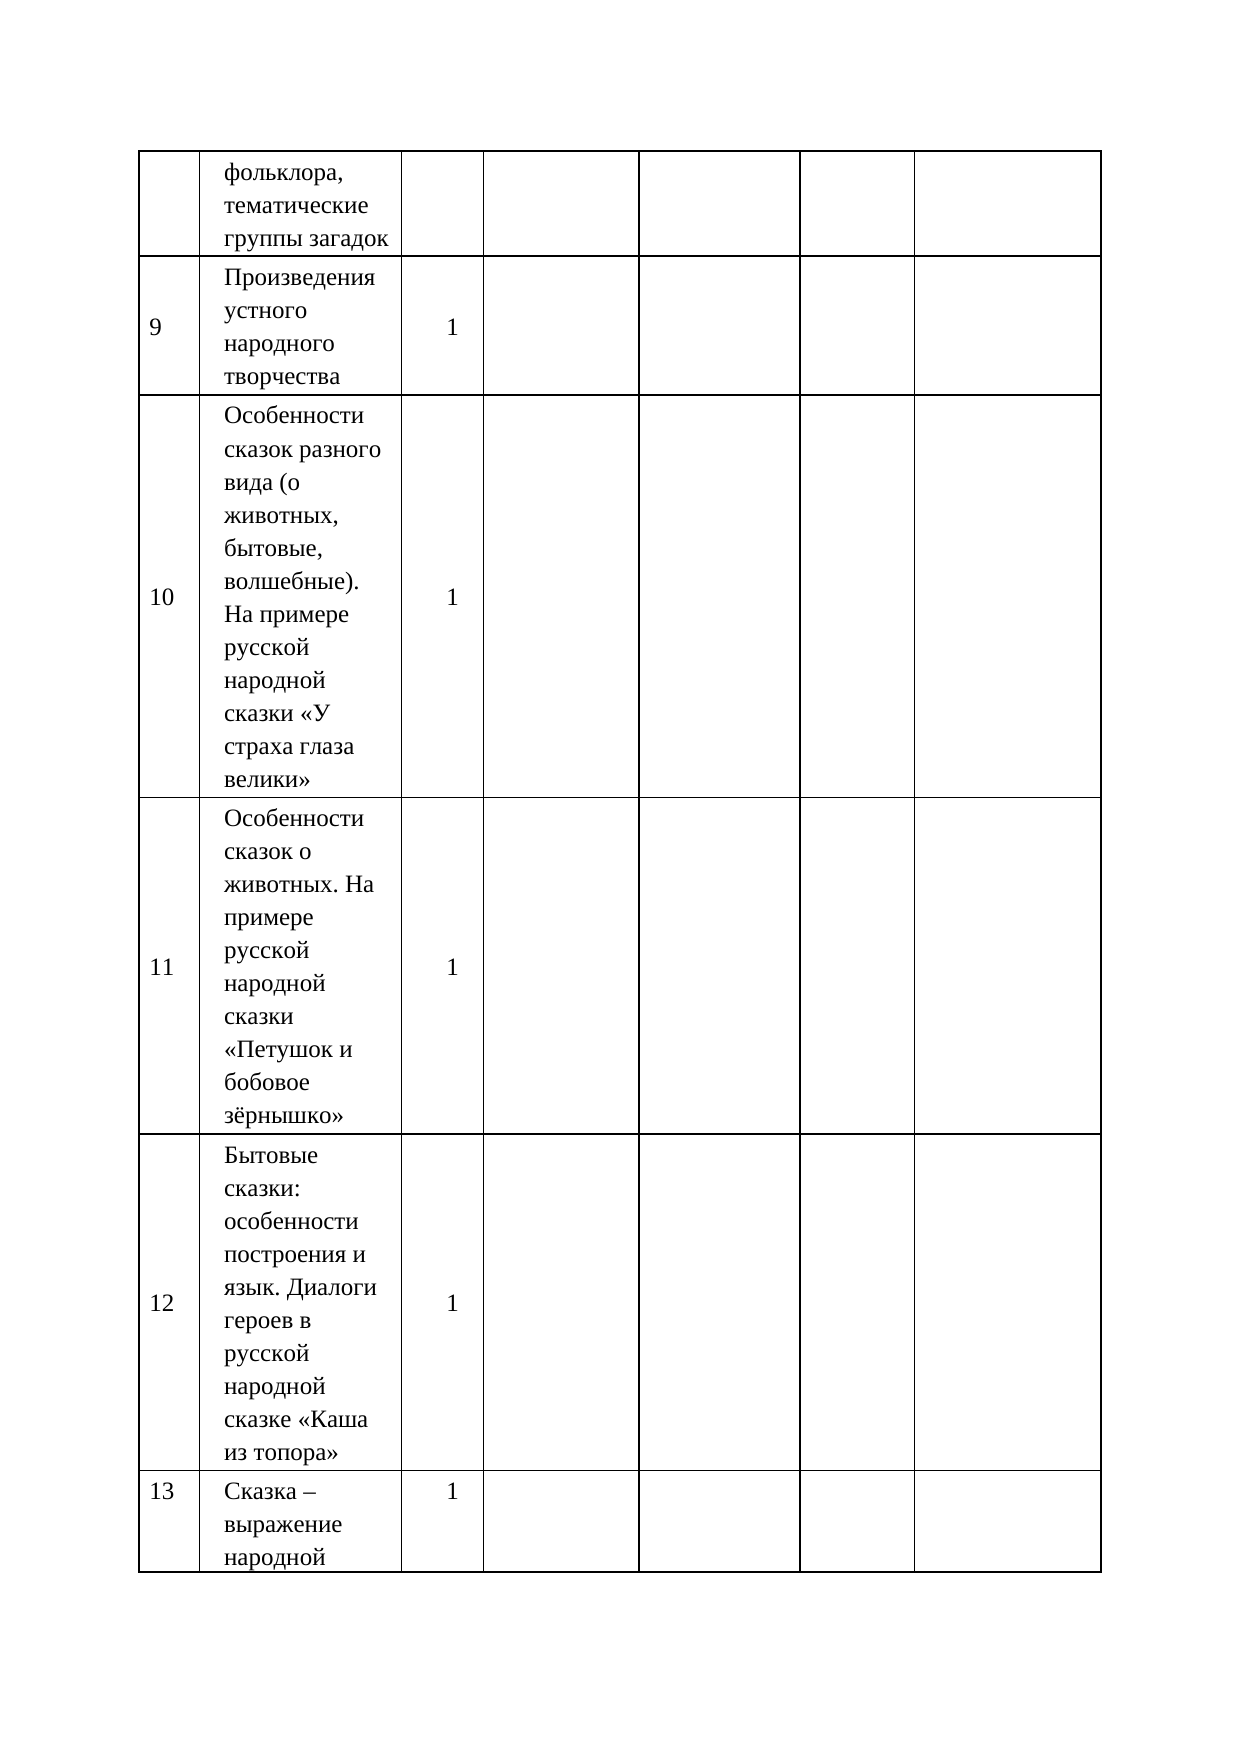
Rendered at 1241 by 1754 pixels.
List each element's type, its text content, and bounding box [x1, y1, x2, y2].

table_cell [640, 1135, 799, 1469]
table_cell [915, 1135, 1100, 1469]
table_cell 13 [140, 1471, 199, 1571]
table_cell [801, 798, 914, 1133]
table_cell [640, 1471, 799, 1571]
table_cell Особенности сказок разного вида (о животных, бытовые, волшебные). На примере русской народной сказки «У страха глаза велики» [200, 396, 401, 796]
table_cell [915, 152, 1100, 255]
table_cell [801, 1135, 914, 1469]
table_cell 1 [402, 152, 483, 255]
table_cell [200, 1471, 401, 1571]
table_cell [640, 152, 799, 255]
table_cell [640, 396, 799, 796]
table_cell [801, 257, 914, 394]
table_cell [801, 396, 914, 796]
table_cell [484, 1471, 638, 1571]
table_cell [640, 257, 799, 394]
table_cell [915, 1471, 1100, 1571]
table_cell [640, 798, 799, 1133]
table_cell 12 [140, 1135, 199, 1469]
table_cell Особенности сказок о животных. На примере русской народной сказки «Петушок и бобовое зёрнышко» [200, 798, 401, 1133]
table_cell 8 [140, 152, 199, 255]
table_cell 1 [402, 257, 483, 394]
table_cell [484, 798, 638, 1133]
table_cell 1 [402, 1471, 483, 1571]
table_cell 1 [402, 1135, 483, 1469]
table_cell [484, 152, 638, 255]
table_cell [915, 396, 1100, 796]
table_cell [484, 396, 638, 796]
table_cell 1 [402, 396, 483, 796]
table_cell 10 [140, 396, 199, 796]
table_cell Бытовые сказки: особенности построения и язык. Диалоги героев в русской народной сказке «Каша из топора» [200, 1135, 401, 1469]
table_cell 11 [140, 798, 199, 1133]
table_cell 1 [402, 798, 483, 1133]
table_cell [915, 798, 1100, 1133]
table_cell [801, 152, 914, 255]
table_cell [801, 1471, 914, 1571]
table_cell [200, 152, 401, 255]
table_cell [484, 1135, 638, 1469]
table_cell Произведения устного народного творчества [200, 257, 401, 394]
table_cell 9 [140, 257, 199, 394]
table_cell [484, 257, 638, 394]
table_cell [915, 257, 1100, 394]
